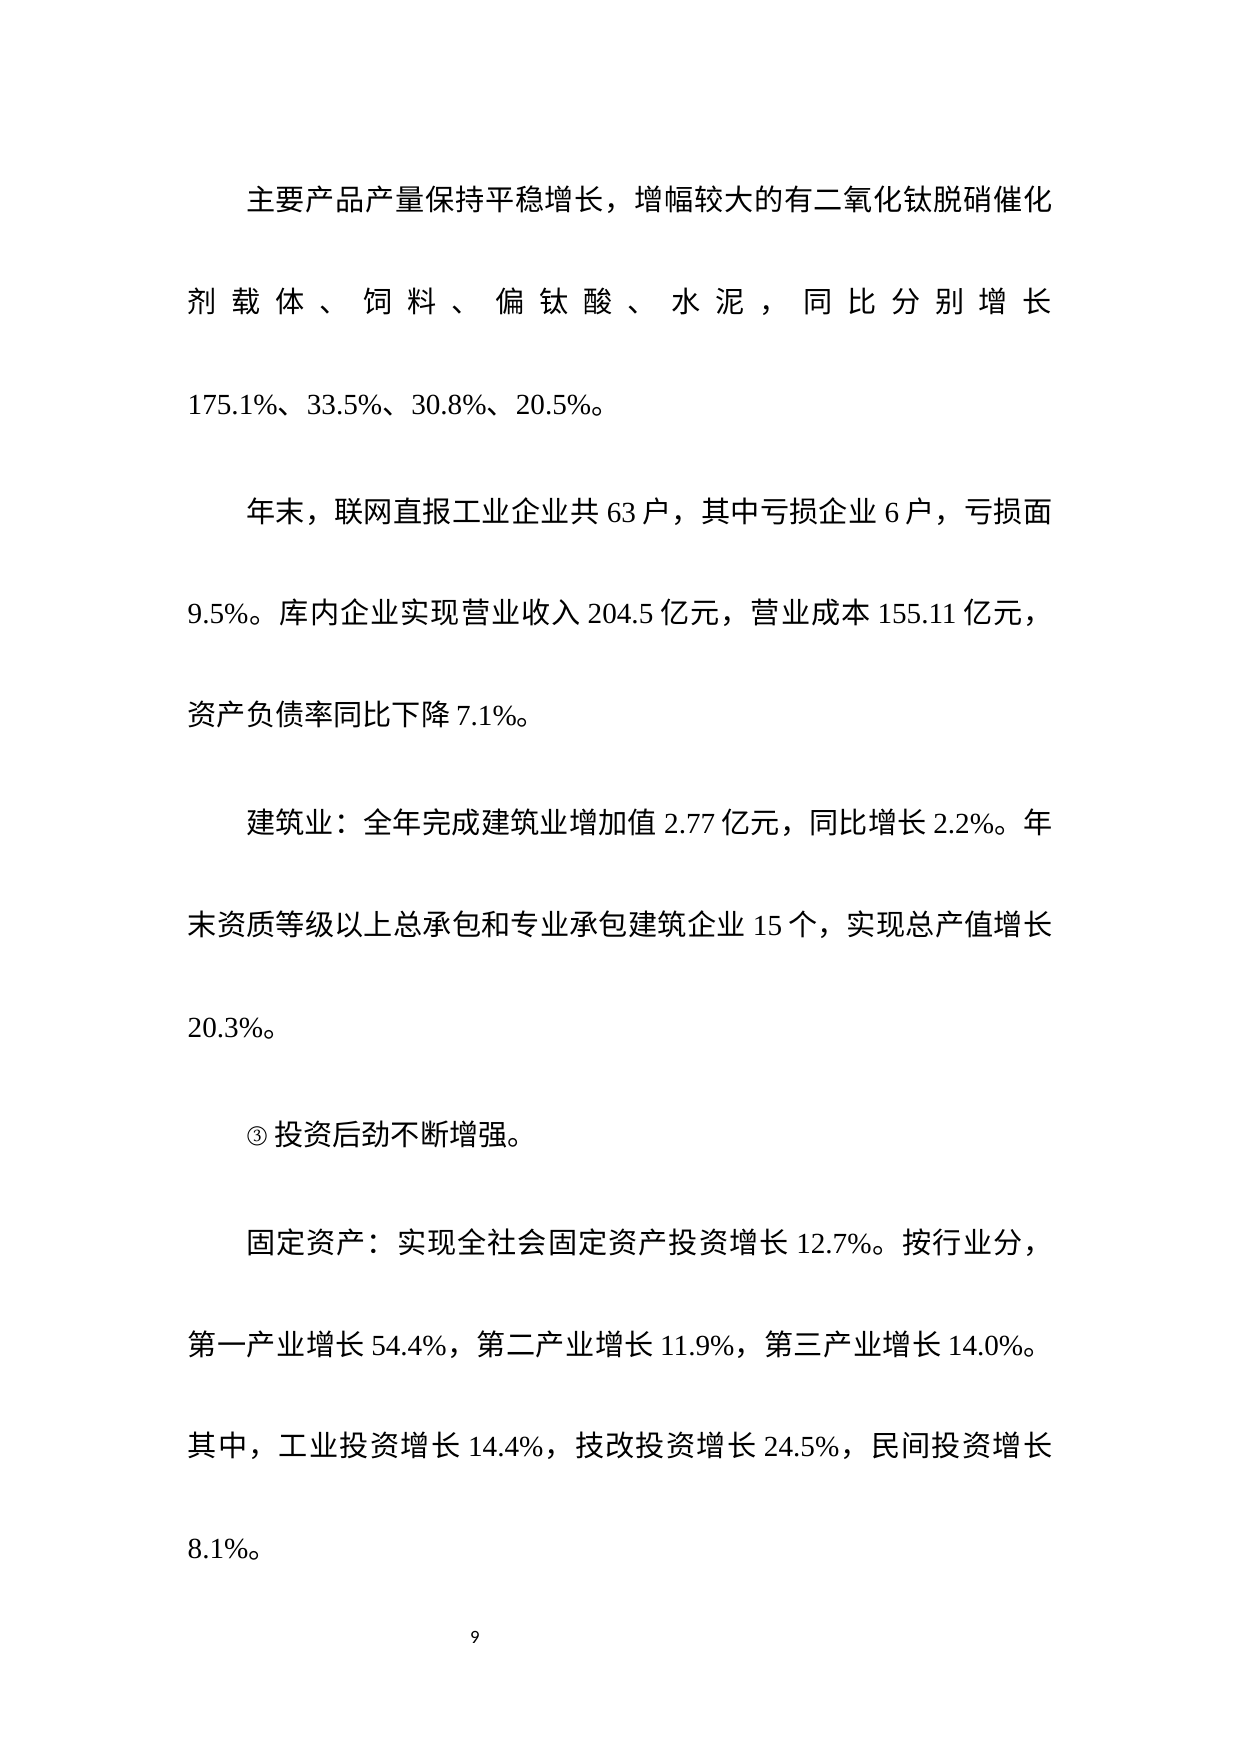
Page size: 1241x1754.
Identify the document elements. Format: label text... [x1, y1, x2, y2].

text 建筑业：全年完成建筑业增加值2.77亿元，同比增长2.2%。年末资质等级以上总承包和专业承包建筑企业15个，实现总产值增长20.3%。 [187, 787, 1053, 1059]
text 年末，联网直报工业企业共63户，其中亏损企业6户，亏损面9.5%。库内企业实现营业收入204.5亿元，营业成本155.11亿元，资产负债率同比下降7.1%。 [187, 475, 1053, 747]
text 主要产品产量保持平稳增长，增幅较大的有二氧化钛脱硝催化剂载体、饲料、偏钛酸、水泥，同比分别增长175.1%、33.5%、30.8%、20.5%。 [187, 164, 1053, 436]
text ③投资后劲不断增强。 [187, 1098, 1053, 1166]
text 固定资产：实现全社会固定资产投资增长12.7%。按行业分，第一产业增长54.4%，第二产业增长11.9%，第三产业增长14.0%。其中，工业投资增长14.4%，技改投资增长24.5%，民间投资增长8.1%。 [187, 1206, 1053, 1580]
